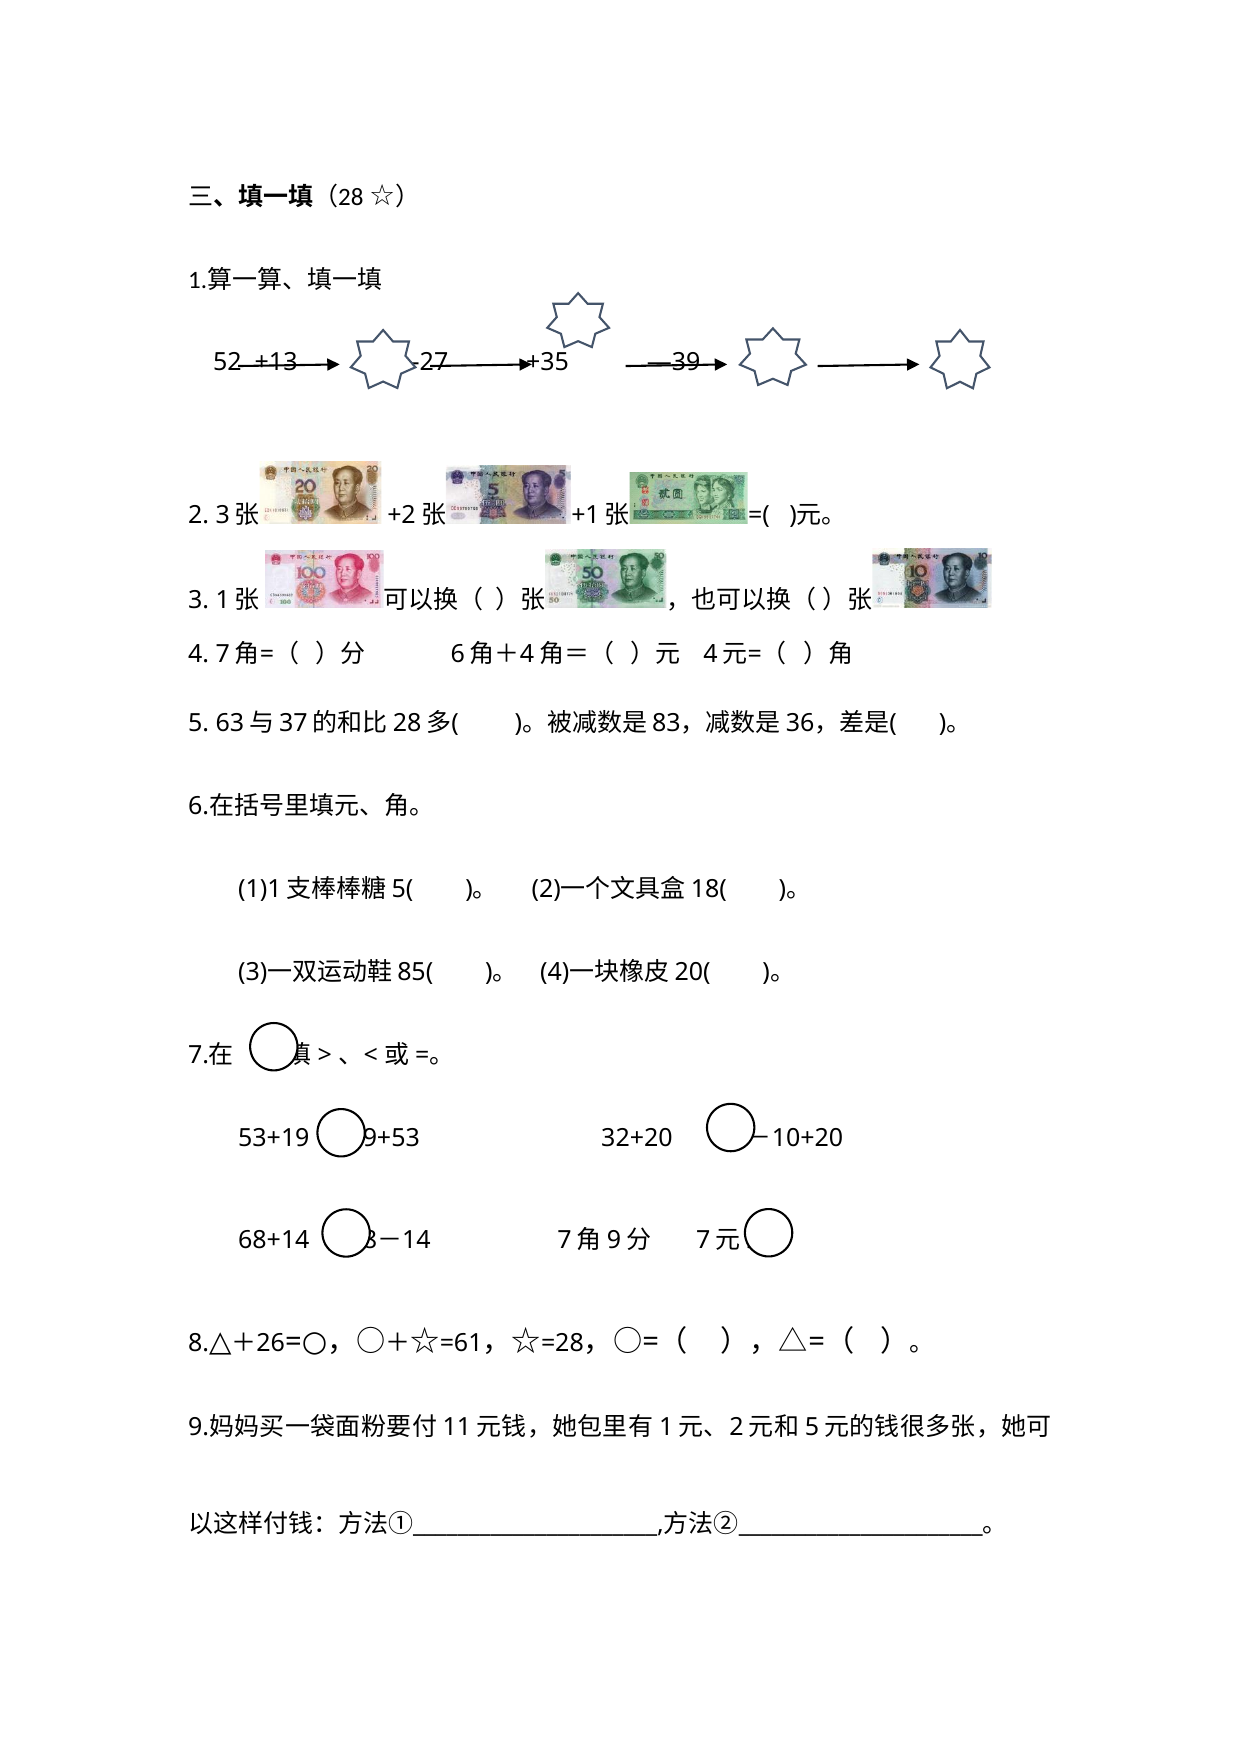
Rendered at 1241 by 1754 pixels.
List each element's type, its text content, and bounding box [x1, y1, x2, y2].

text 9.妈妈买一袋面粉要付11元钱，她包里有1元、2元和5元的钱很多张，她可以这样付钱：方法①______________________,方法②______________________。 [188, 1392, 1052, 1554]
text 5. 63与37的和比28多( )。被减数是83，减数是36，差是( )。 [188, 688, 1052, 753]
text 三、填一填（28 ☆） [188, 162, 1052, 227]
text 68+14 68－14 7角9分 7元9角 [188, 1205, 1052, 1270]
picture [259, 461, 382, 524]
picture [545, 549, 667, 608]
text 52 +13 —27 +35 —39 [188, 328, 1052, 393]
text (3)一双运动鞋85( )。 (4)一块橡皮20( )。 [188, 937, 1052, 1002]
text (1)1支棒棒糖5( )。 (2)一个文具盒18( )。 [188, 854, 1052, 919]
text 8.△＋26=○，○＋☆=61，☆=28，○=（ ），△=（ ）。 [188, 1306, 1052, 1371]
text 1.算一算、填一填 [188, 245, 1052, 310]
picture [445, 465, 571, 524]
text 7.在 里填 > 、< 或 =。 [188, 1020, 1052, 1085]
picture [629, 472, 748, 524]
text 53+19 19+53 32+20 42－10+20 [188, 1103, 1052, 1168]
picture [872, 548, 992, 608]
picture [265, 550, 384, 608]
text 4. 7角=（ ）分 6角＋4角＝（ ）元 4元=（ ）角 [188, 633, 1052, 670]
text 6.在括号里填元、角。 [188, 771, 1052, 836]
